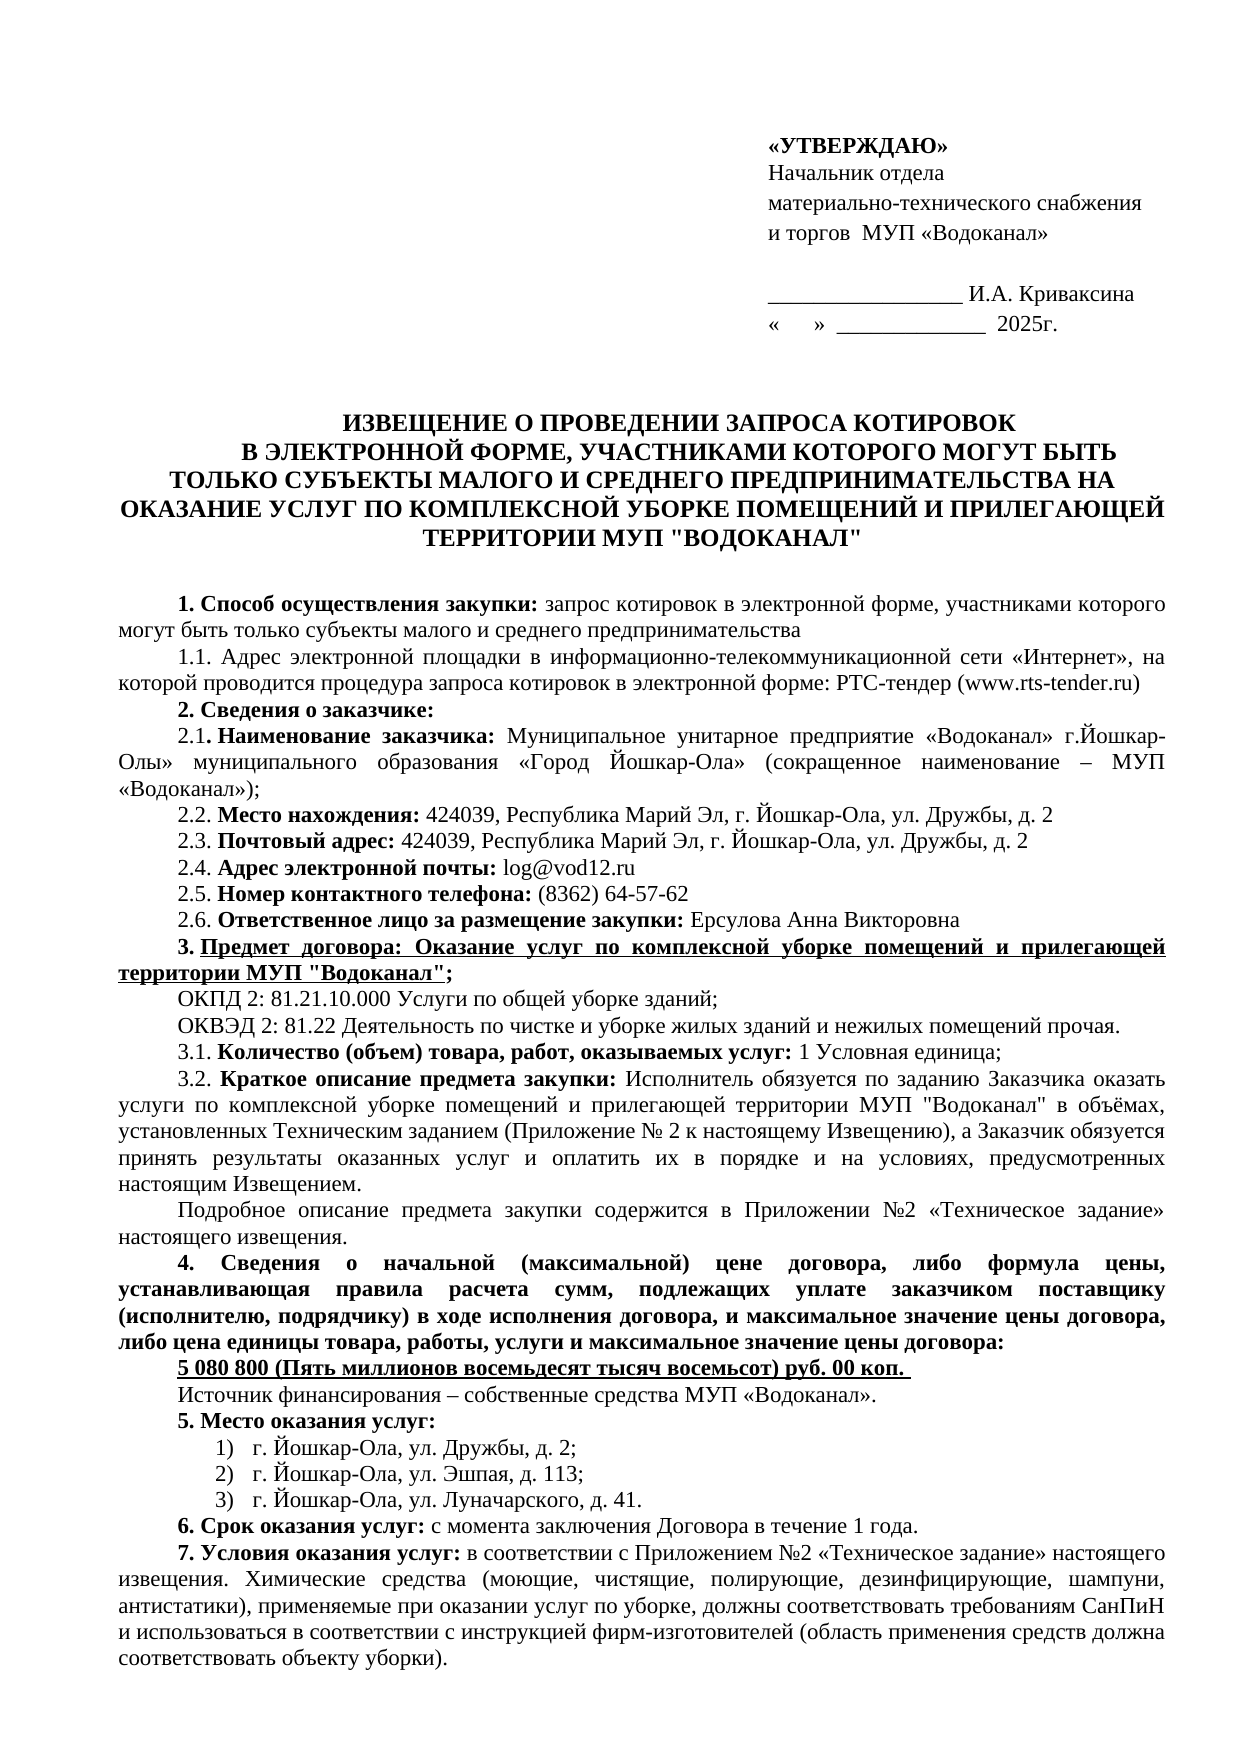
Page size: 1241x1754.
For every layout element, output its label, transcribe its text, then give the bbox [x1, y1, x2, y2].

subtitle 1.1. Адрес электронной площадки в информационно-телекоммуникационной сети «Интернет», на которой проводится процедура запроса котировок в электронной форме: РТС-тендер (www.rts-tender.ru) [118, 643, 1167, 696]
subtitle г. Йошкар-Ола, ул. Эшпая, д. 113; [215, 1460, 1167, 1486]
subtitle 2.2. Место нахождения: 424039, Республика Марий Эл, г. Йошкар-Ола, ул. Дружбы, д. 2 [118, 801, 1167, 827]
subtitle г. Йошкар-Ола, ул. Луначарского, д. 41. [215, 1486, 1167, 1513]
text _________________ И.А. Криваксина [768, 280, 1167, 306]
subtitle 5. Место оказания услуг: [118, 1407, 1167, 1433]
text «Утверждаю» [768, 132, 1167, 159]
text ОКВЭД 2: 81.22 Деятельность по чистке и уборке жилых зданий и нежилых помещений прочая. [118, 1012, 1167, 1038]
text 3.1. Количество (объем) товара, работ, оказываемых услуг: 1 Условная единица; [118, 1038, 1167, 1064]
subtitle 2.6. Ответственное лицо за размещение закупки: Ерсулова Анна Викторовна [118, 906, 1167, 933]
subtitle 3.2. Краткое описание предмета закупки: Исполнитель обязуется по заданию Заказчика оказать услуги по комплексной уборке помещений и прилегающей территории МУП "Водоканал" в объёмах, установленных Техническим заданием (Приложение № 2 к настоящему Извещению), а Заказчик обязуется принять результаты оказанных услуг и оплатить их в порядке и на условиях, предусмотренных настоящим Извещением. [118, 1064, 1167, 1196]
text 3. Предмет договора: Оказание услуг по комплексной уборке помещений и прилегающей территории МУП "Водоканал"; [118, 933, 1167, 986]
text « » _____________ 2025г. [768, 310, 1167, 336]
subtitle г. Йошкар-Ола, ул. Дружбы, д. 2; [215, 1433, 1167, 1460]
subtitle 4. Сведения о начальной (максимальной) цене договора, либо формула цены, устанавливающая правила расчета сумм, подлежащих уплате заказчиком поставщику (исполнителю, подрядчику) в ходе исполнения договора, и максимальное значение цены договора, либо цена единицы товара, работы, услуги и максимальное значение цены договора: [118, 1249, 1167, 1354]
text 7. Условия оказания услуг: в соответствии с Приложением №2 «Техническое задание» настоящего извещения. Химические средства (моющие, чистящие, полирующие, дезинфицирующие, шампуни, антистатики), применяемые при оказании услуг по уборке, должны соответствовать требованиям СанПиН и использоваться в соответствии с инструкцией фирм-изготовителей (область применения средств должна соответствовать объекту уборки). [118, 1539, 1167, 1671]
subtitle 2.4. Адрес электронной почты: log@vod12.ru [118, 854, 1167, 880]
text Источник финансирования – собственные средства МУП «Водоканал». [118, 1381, 1167, 1407]
text и торгов МУП «Водоканал» [768, 219, 1167, 246]
text Начальник отдела [768, 159, 1167, 185]
subtitle 2. Сведения о заказчике: [118, 696, 1167, 722]
subtitle 2.1. Наименование заказчика: Муниципальное унитарное предприятие «Водоканал» г.Йошкар-Олы» муниципального образования «Город Йошкар-Ола» (сокращенное наименование – МУП «Водоканал»); [118, 722, 1167, 801]
subtitle 2.3. Почтовый адрес: 424039, Республика Марий Эл, г. Йошкар-Ола, ул. Дружбы, д. 2 [118, 827, 1167, 854]
subtitle 5 080 800 (Пять миллионов восемьдесят тысяч восемьсот) руб. 00 коп. [118, 1354, 1167, 1381]
subtitle Подробное описание предмета закупки содержится в Приложении №2 «Техническое задание» настоящего извещения. [118, 1196, 1167, 1249]
subtitle 1. Способ осуществления закупки: запрос котировок в электронной форме, участниками которого могут быть только субъекты малого и среднего предпринимательства [118, 590, 1167, 643]
text 6. Срок оказания услуг: с момента заключения Договора в течение 1 года. [118, 1513, 1167, 1539]
text ИЗВЕЩЕНИЕ О ПРОВЕДЕНИИ ЗАПРОСА КОТИРОВОК [118, 408, 1167, 437]
subtitle 2.5. Номер контактного телефона: (8362) 64-57-62 [118, 880, 1167, 906]
text материально-технического снабжения [768, 189, 1167, 215]
text В ЭЛЕКТРОННОЙ ФОРМЕ, УЧАСТНИКАМИ КОТОРОГО МОГУТ БЫТЬ ТОЛЬКО СУБЪЕКТЫ МАЛОГО И СРЕДНЕГО ПРЕДПРИНИМАТЕЛЬСТВА НА ОКАЗАНИЕ УСЛУГ ПО КОМПЛЕКСНОЙ УБОРКЕ ПОМЕЩЕНИЙ И ПРИЛЕГАЮЩЕЙ ТЕРРИТОРИИ МУП "ВОДОКАНАЛ" [118, 437, 1167, 552]
text ОКПД 2: 81.21.10.000 Услуги по общей уборке зданий; [118, 986, 1167, 1012]
